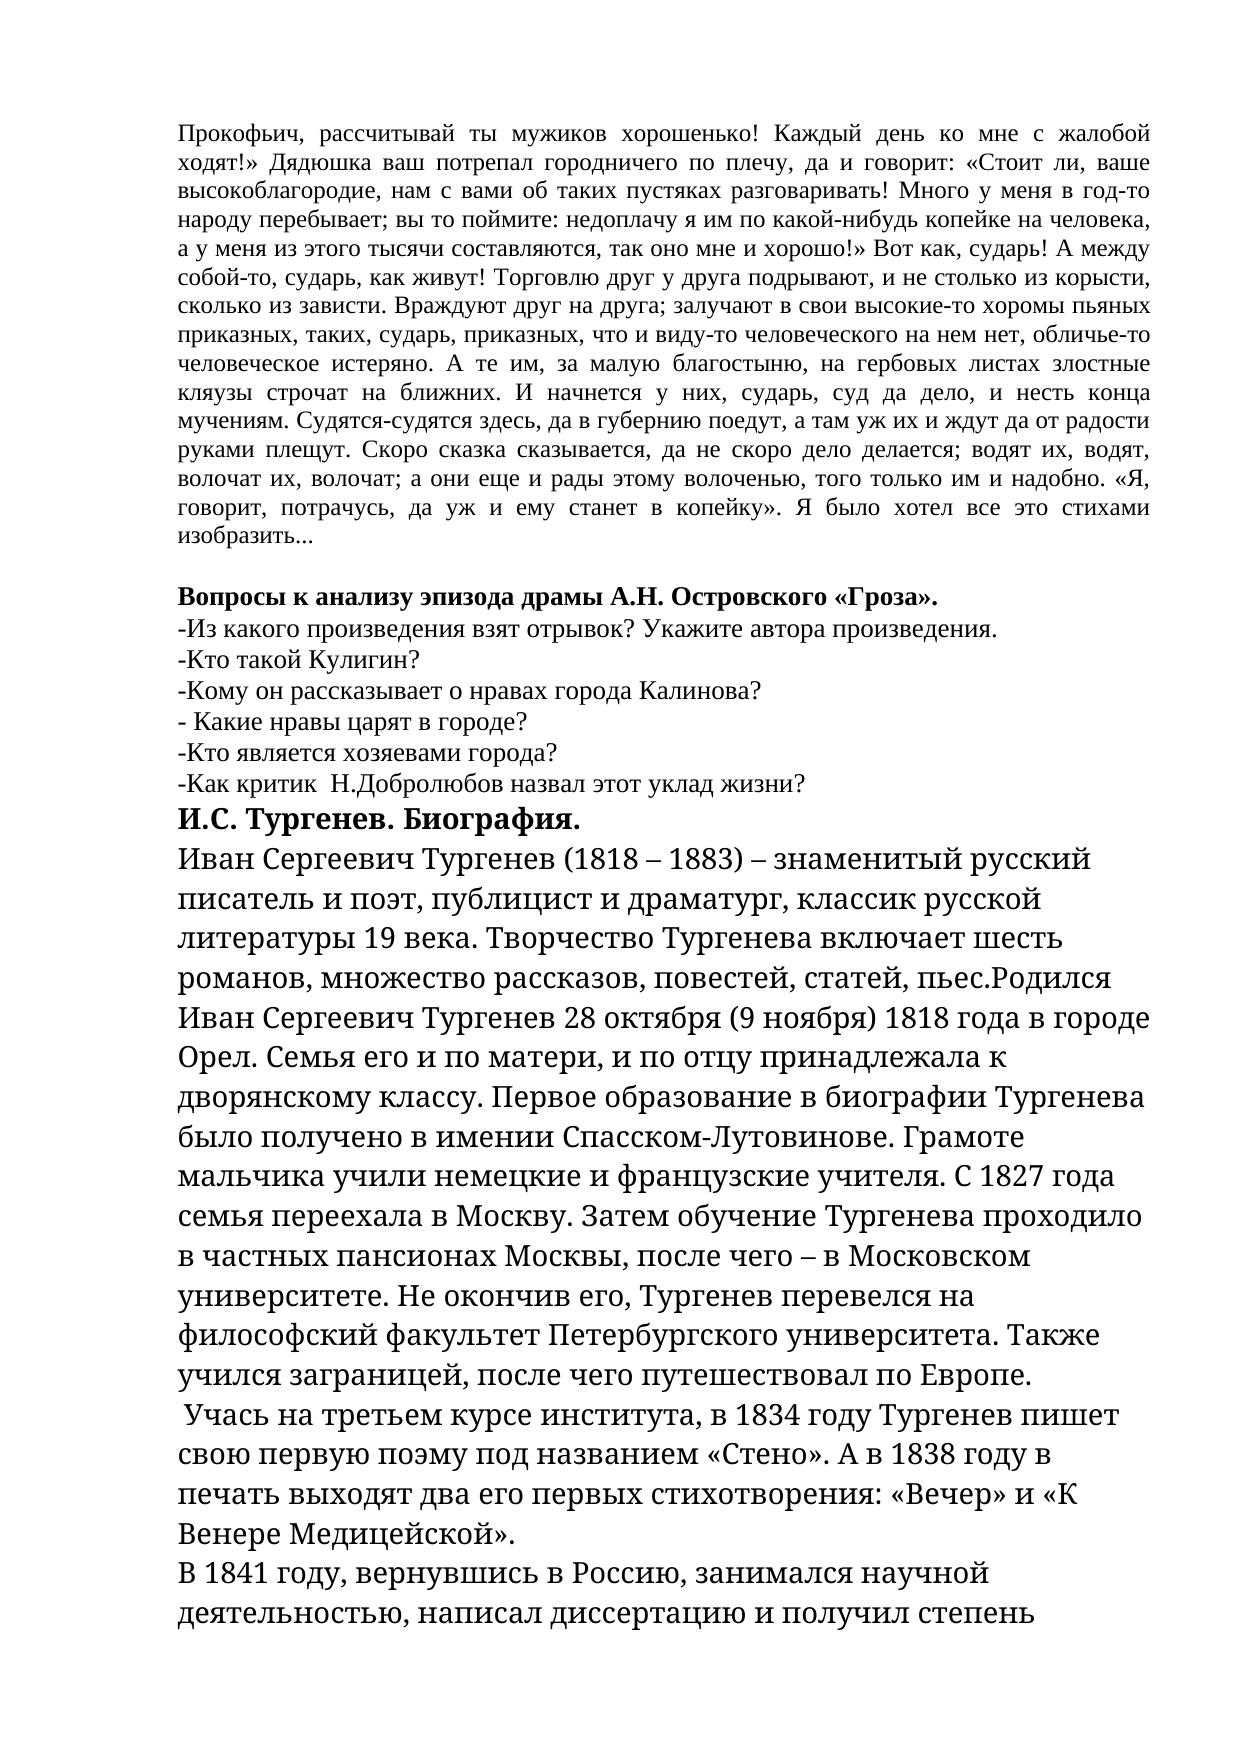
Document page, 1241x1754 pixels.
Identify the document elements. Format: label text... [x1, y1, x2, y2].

text - Какие нравы царят в городе? [177, 705, 1152, 736]
text -Кто является хозяевами города? [177, 736, 1152, 767]
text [177, 798, 1152, 1632]
text Вопросы к анализу эпизода драмы А.Н. Островского «Гроза». [177, 581, 1152, 612]
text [177, 118, 1152, 549]
text -Как критик Н.Добролюбов назвал этот уклад жизни? [177, 767, 1152, 798]
text -Кто такой Кулигин? [177, 643, 1152, 674]
text -Из какого произведения взят отрывок? Укажите автора произведения. [177, 612, 1152, 643]
text -Кому он рассказывает о нравах города Калинова? [177, 674, 1152, 705]
